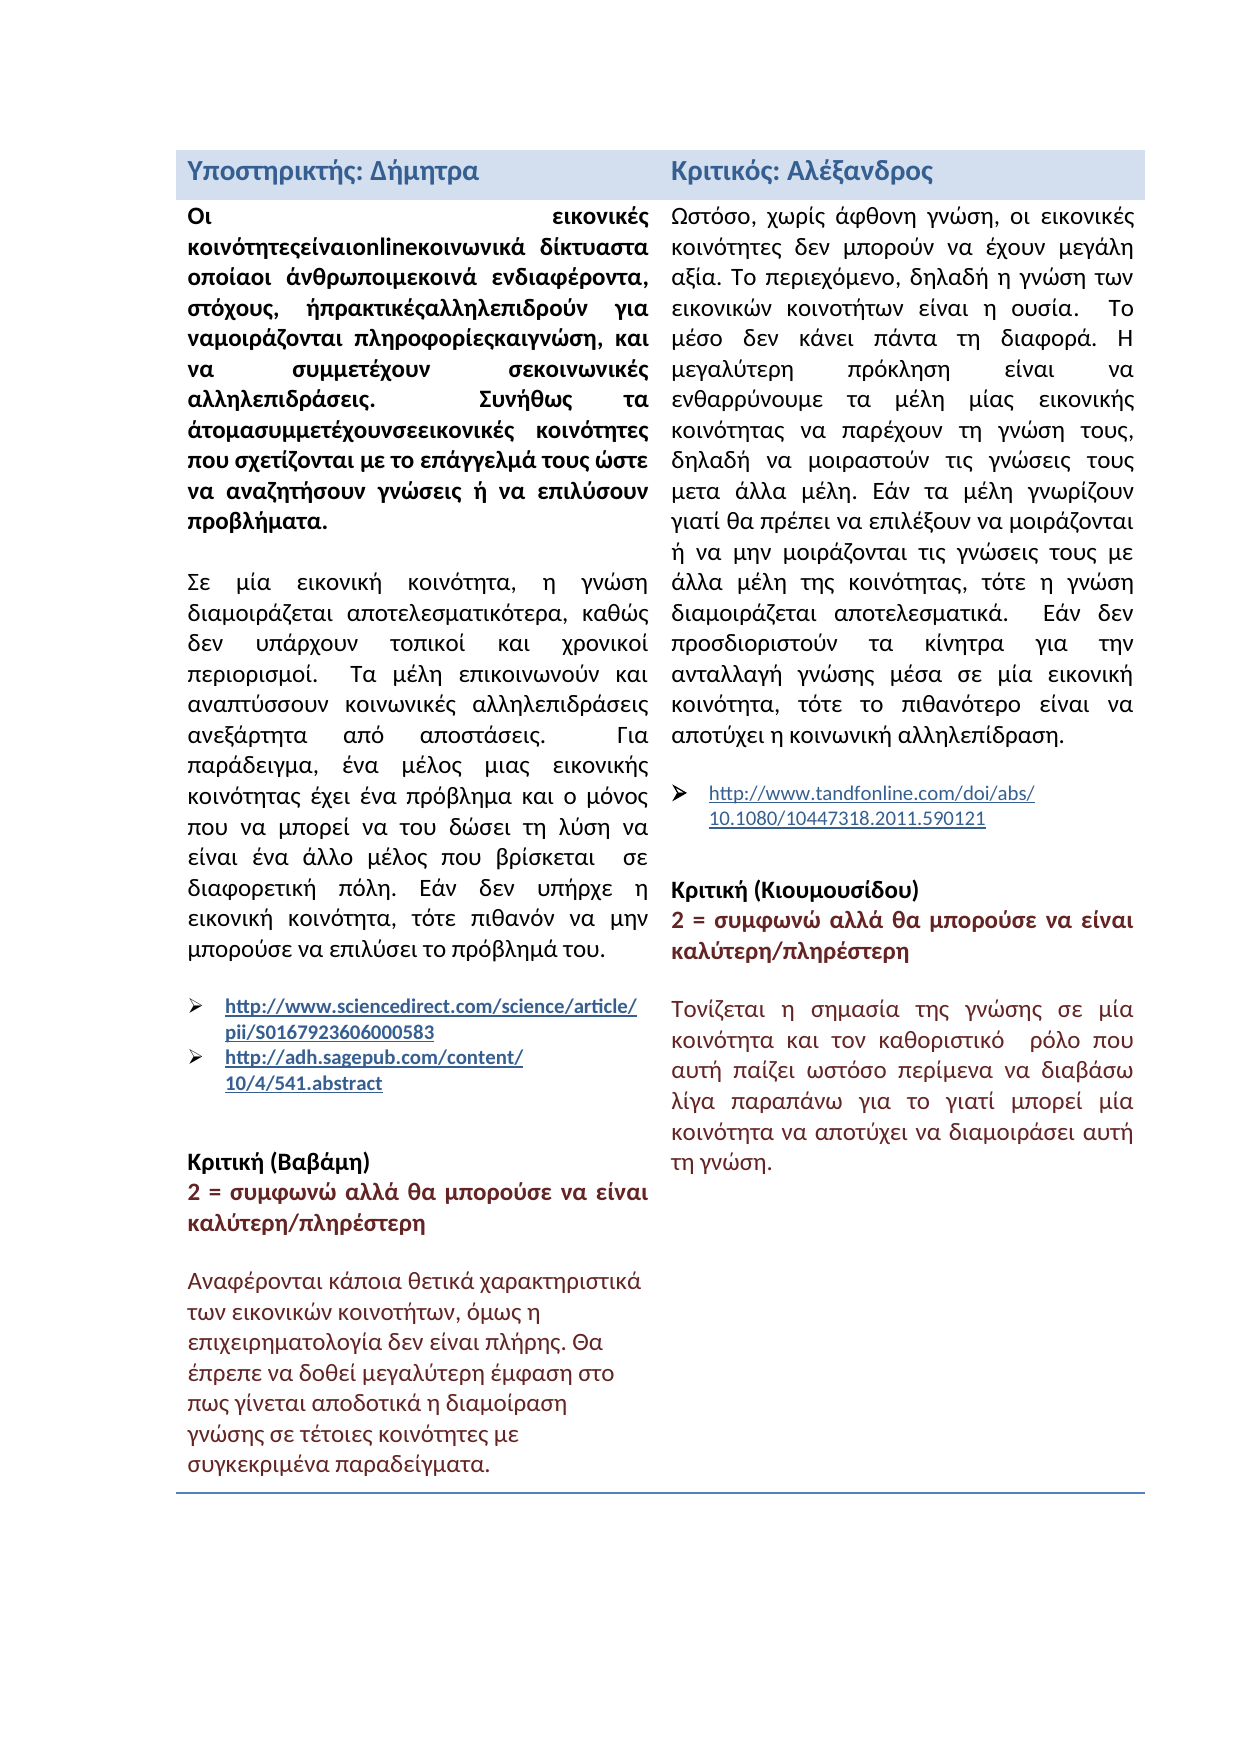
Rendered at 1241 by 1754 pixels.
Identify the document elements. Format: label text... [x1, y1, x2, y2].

table_cell Υποστηρικτής: Δήμητρα [176, 150, 660, 200]
table_cell Κριτικός: Αλέξανδρος [660, 150, 1145, 200]
table_cell Οι εικονικές κοινότητεςείναιonlineκοινωνικά δίκτυαστα οποίαοι άνθρωποιμεκοινά ενδιαφέροντα, στόχους, ήπρακτικέςαλληλεπιδρούν για ναμοιράζονται πληροφορίεςκαιγνώση, και να συμμετέχουν σεκοινωνικές αλληλεπιδράσεις. Συνήθως τα άτομασυμμετέχουνσεεικονικές κοινότητες που σχετίζονται με το επάγγελμά τους ώστε να αναζητήσουν γνώσεις ή να επιλύσουν προβλήματα. Σε μία εικονική κοινότητα, η γνώση διαμοιράζεται αποτελεσματικότερα, καθώς δεν υπάρχουν τοπικοί και χρονικοί περιορισμοί. Τα μέλη επικοινωνούν και αναπτύσσουν κοινωνικές αλληλεπιδράσεις ανεξάρτητα από αποστάσεις. Για παράδειγμα, ένα μέλος μιας εικονικής κοινότητας έχει ένα πρόβλημα και ο μόνος που να μπορεί να του δώσει τη λύση να είναι ένα άλλο μέλος που βρίσκεται σε διαφορετική πόλη. Εάν δεν υπήρχε η εικονική κοινότητα, τότε πιθανόν να μην μπορούσε να επιλύσει το πρόβλημά του. http://www.sciencedirect.com/science/article/pii/S0167923606000583 http://adh.sagepub.com/content/10/4/541.abstract Κριτική (Βαβάμη) 2 = συμφωνώ αλλά θα μπορούσε να είναι καλύτερη/πληρέστερη Αναφέρονται κάποια θετικά χαρακτηριστικά των εικονικών κοινοτήτων, όμως η επιχειρηματολογία δεν είναι πλήρης. Θα έπρεπε να δοθεί μεγαλύτερη έμφαση στο πως γίνεται αποδοτικά η διαμοίραση γνώσης σε τέτοιες κοινότητες με συγκεκριμένα παραδείγματα. [176, 200, 660, 1492]
table_cell Ωστόσο, χωρίς άφθονη γνώση, οι εικονικές κοινότητες δεν μπορούν να έχουν μεγάλη αξία. Το περιεχόμενο, δηλαδή η γνώση των εικονικών κοινοτήτων είναι η ουσία. Το μέσο δεν κάνει πάντα τη διαφορά. Η μεγαλύτερη πρόκληση είναι να ενθαρρύνουμε τα μέλη μίας εικονικής κοινότητας να παρέχουν τη γνώση τους, δηλαδή να μοιραστούν τις γνώσεις τους μετα άλλα μέλη. Εάν τα μέλη γνωρίζουν γιατί θα πρέπει να επιλέξουν να μοιράζονται ή να μην μοιράζονται τις γνώσεις τους με άλλα μέλη της κοινότητας, τότε η γνώση διαμοιράζεται αποτελεσματικά. Εάν δεν προσδιοριστούν τα κίνητρα για την ανταλλαγή γνώσης μέσα σε μία εικονική κοινότητα, τότε το πιθανότερο είναι να αποτύχει η κοινωνική αλληλεπίδραση. http://www.tandfonline.com/doi/abs/10.1080/10447318.2011.590121 Κριτική (Κιουμουσίδου) 2 = συμφωνώ αλλά θα μπορούσε να είναι καλύτερη/πληρέστερη Τονίζεται η σημασία της γνώσης σε μία κοινότητα και τον καθοριστικό ρόλο που αυτή παίζει ωστόσο περίμενα να διαβάσω λίγα παραπάνω για το γιατί μπορεί μία κοινότητα να αποτύχει να διαμοιράσει αυτή τη γνώση. [660, 200, 1145, 1492]
